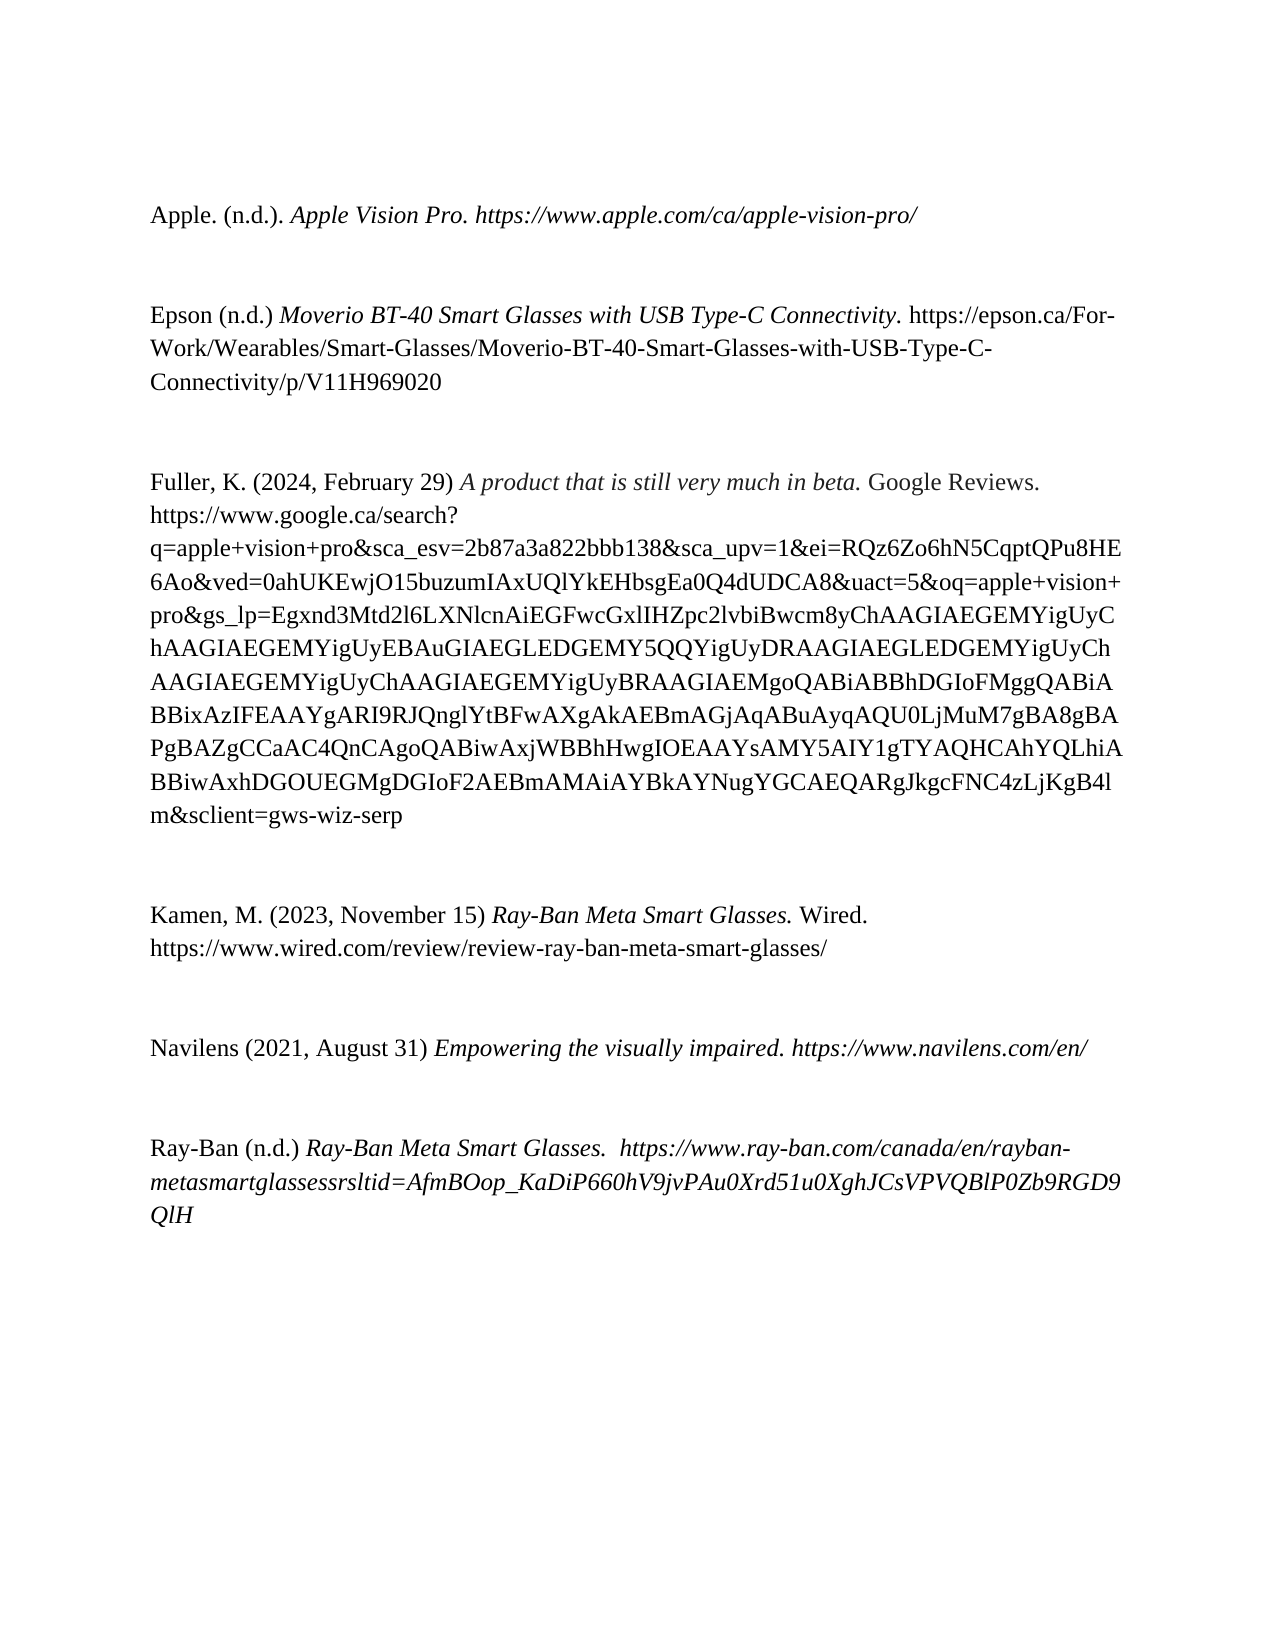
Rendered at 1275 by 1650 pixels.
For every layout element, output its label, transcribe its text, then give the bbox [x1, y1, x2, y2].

text Ray-Ban (n.d.) Ray-Ban Meta Smart Glasses. https://www.ray-ban.com/canada/en/rayban-metasmartglassessrsltid=AfmBOop_KaDiP660hV9jvPAu0Xrd51u0XghJCsVPVQBlP0Zb9RGD9QlH [150, 1133, 1125, 1229]
text Navilens (2021, August 31) Empowering the visually impaired. https://www.navilens.com/en/ [150, 1033, 1125, 1062]
text Kamen, M. (2023, November 15) Ray-Ban Meta Smart Glasses. Wired. https://www.wired.com/review/review-ray-ban-meta-smart-glasses/ [150, 900, 1125, 962]
text Fuller, K. (2024, February 29) A product that is still very much in beta. Google Reviews. https://www.google.ca/search?q=apple+vision+pro&sca_esv=2b87a3a822bbb138&sca_upv=1&ei=RQz6Zo6hN5CqptQPu8HE6Ao&ved=0ahUKEwjO15buzumIAxUQlYkEHbsgEa0Q4dUDCA8&uact=5&oq=apple+vision+pro&gs_lp=Egxnd3Mtd2l6LXNlcnAiEGFwcGxlIHZpc2lvbiBwcm8yChAAGIAEGEMYigUyChAAGIAEGEMYigUyEBAuGIAEGLEDGEMY5QQYigUyDRAAGIAEGLEDGEMYigUyChAAGIAEGEMYigUyChAAGIAEGEMYigUyBRAAGIAEMgoQABiABBhDGIoFMggQABiABBixAzIFEAAYgARI9RJQnglYtBFwAXgAkAEBmAGjAqABuAyqAQU0LjMuM7gBA8gBAPgBAZgCCaAC4QnCAgoQABiwAxjWBBhHwgIOEAAYsAMY5AIY1gTYAQHCAhYQLhiABBiwAxhDGOUEGMgDGIoF2AEBmAMAiAYBkAYNugYGCAEQARgJkgcFNC4zLjKgB4lm&sclient=gws-wiz-serp [150, 467, 1125, 829]
text Apple. (n.d.). Apple Vision Pro. https://www.apple.com/ca/apple-vision-pro/ [150, 200, 1125, 229]
text Epson (n.d.) Moverio BT-40 Smart Glasses with USB Type-C Connectivity. https://epson.ca/For-Work/Wearables/Smart-Glasses/Moverio-BT-40-Smart-Glasses-with-USB-Type-C-Connectivity/p/V11H969020 [150, 300, 1125, 395]
